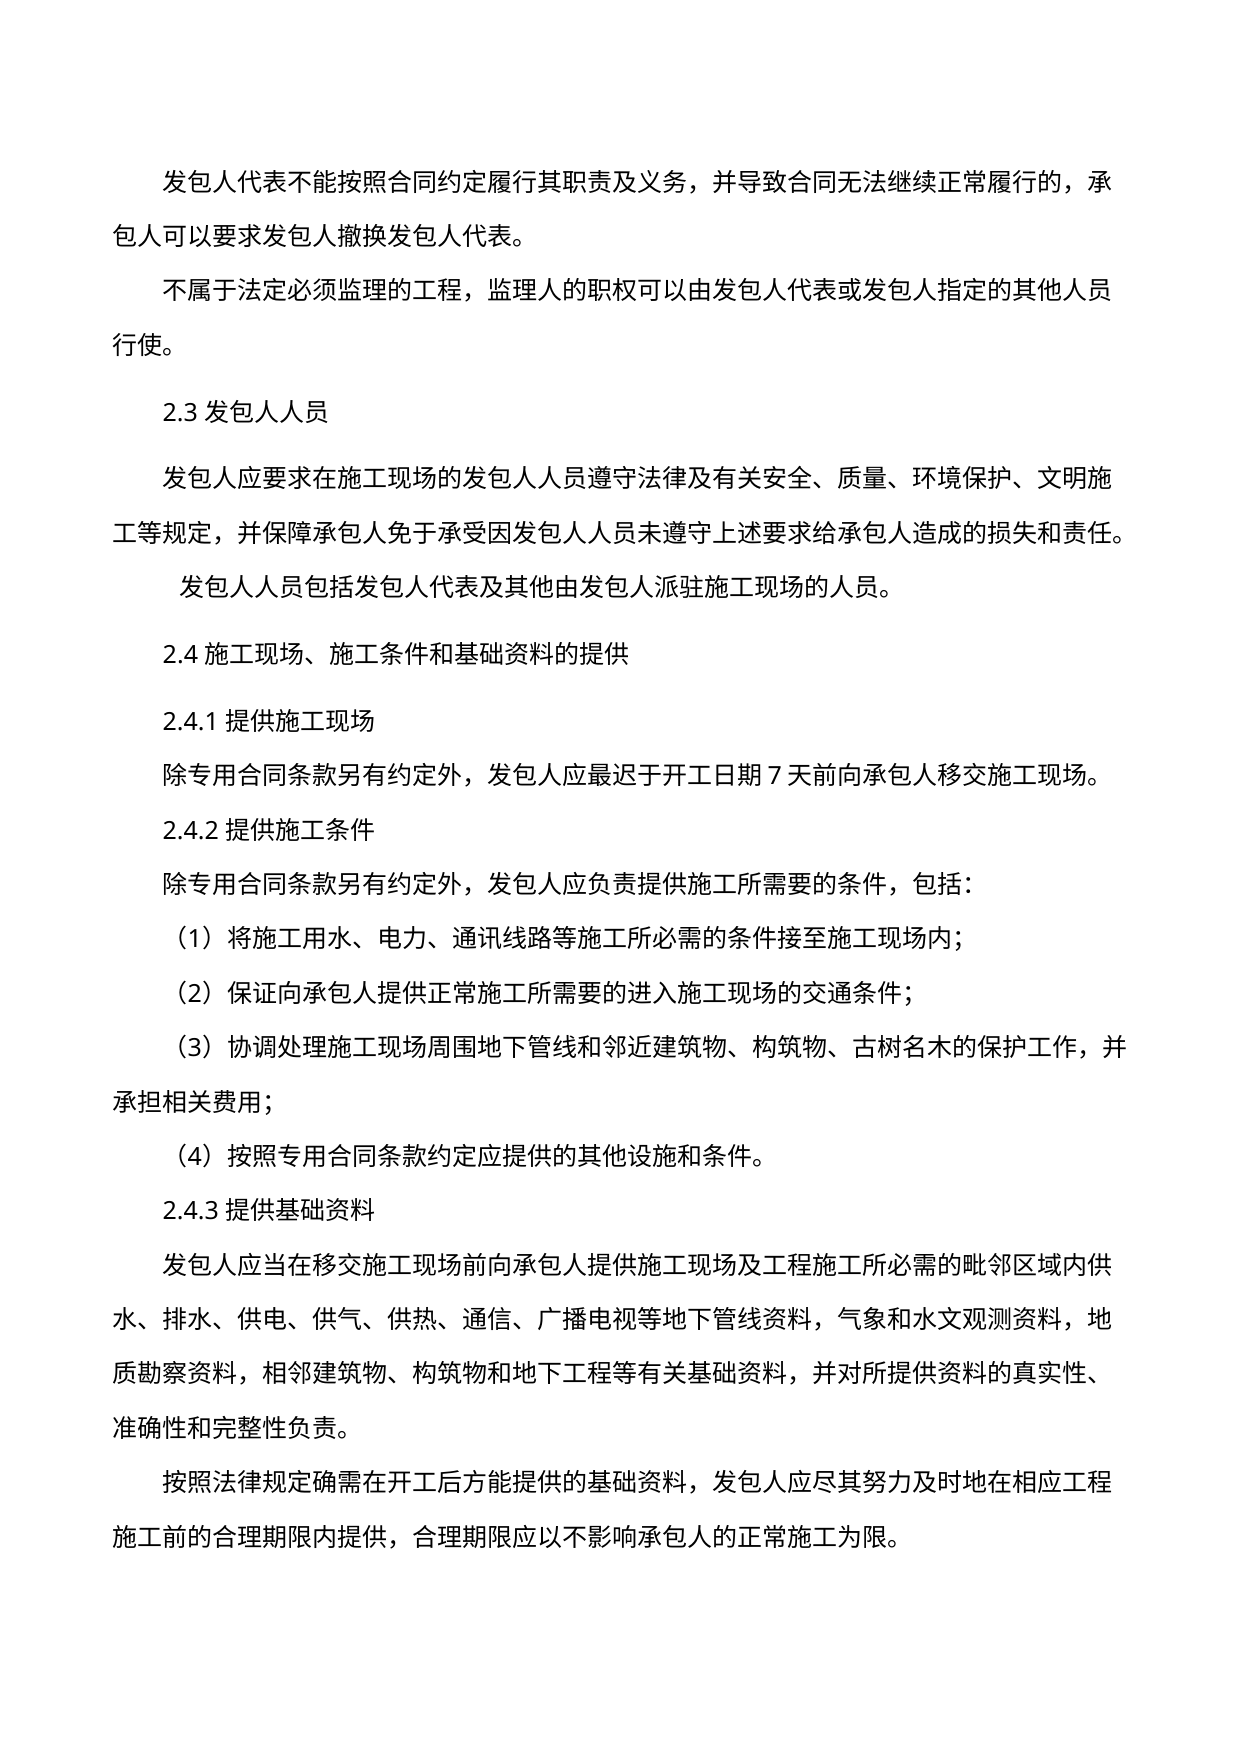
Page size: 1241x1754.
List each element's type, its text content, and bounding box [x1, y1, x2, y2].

text 2.4.1 提供施工现场 [112, 701, 1128, 738]
text 发包人应要求在施工现场的发包人人员遵守法律及有关安全、质量、环境保护、文明施工等规定，并保障承包人免于承受因发包人人员未遵守上述要求给承包人造成的损失和责任。 [112, 459, 1128, 549]
subtitle 2.3 发包人人员 [112, 392, 1128, 428]
text （4）按照专用合同条款约定应提供的其他设施和条件。 [112, 1136, 1128, 1173]
text （2）保证向承包人提供正常施工所需要的进入施工现场的交通条件； [112, 973, 1128, 1009]
text 除专用合同条款另有约定外，发包人应负责提供施工所需要的条件，包括： [112, 864, 1128, 901]
text 2.4.3 提供基础资料 [112, 1191, 1128, 1227]
text 发包人人员包括发包人代表及其他由发包人派驻施工现场的人员。 [112, 568, 1128, 604]
text 按照法律规定确需在开工后方能提供的基础资料，发包人应尽其努力及时地在相应工程施工前的合理期限内提供，合理期限应以不影响承包人的正常施工为限。 [112, 1463, 1128, 1553]
text 发包人应当在移交施工现场前向承包人提供施工现场及工程施工所必需的毗邻区域内供水、排水、供电、供气、供热、通信、广播电视等地下管线资料，气象和水文观测资料，地质勘察资料，相邻建筑物、构筑物和地下工程等有关基础资料，并对所提供资料的真实性、准确性和完整性负责。 [112, 1245, 1128, 1444]
text （3）协调处理施工现场周围地下管线和邻近建筑物、构筑物、古树名木的保护工作，并承担相关费用； [112, 1028, 1128, 1118]
text （1）将施工用水、电力、通讯线路等施工所必需的条件接至施工现场内； [112, 919, 1128, 955]
text 2.4.2 提供施工条件 [112, 810, 1128, 846]
text 不属于法定必须监理的工程，监理人的职权可以由发包人代表或发包人指定的其他人员行使。 [112, 271, 1128, 361]
text 除专用合同条款另有约定外，发包人应最迟于开工日期7天前向承包人移交施工现场。 [112, 756, 1128, 792]
text 发包人代表不能按照合同约定履行其职责及义务，并导致合同无法继续正常履行的，承包人可以要求发包人撤换发包人代表。 [112, 162, 1128, 253]
subtitle 2.4 施工现场、施工条件和基础资料的提供 [112, 634, 1128, 671]
